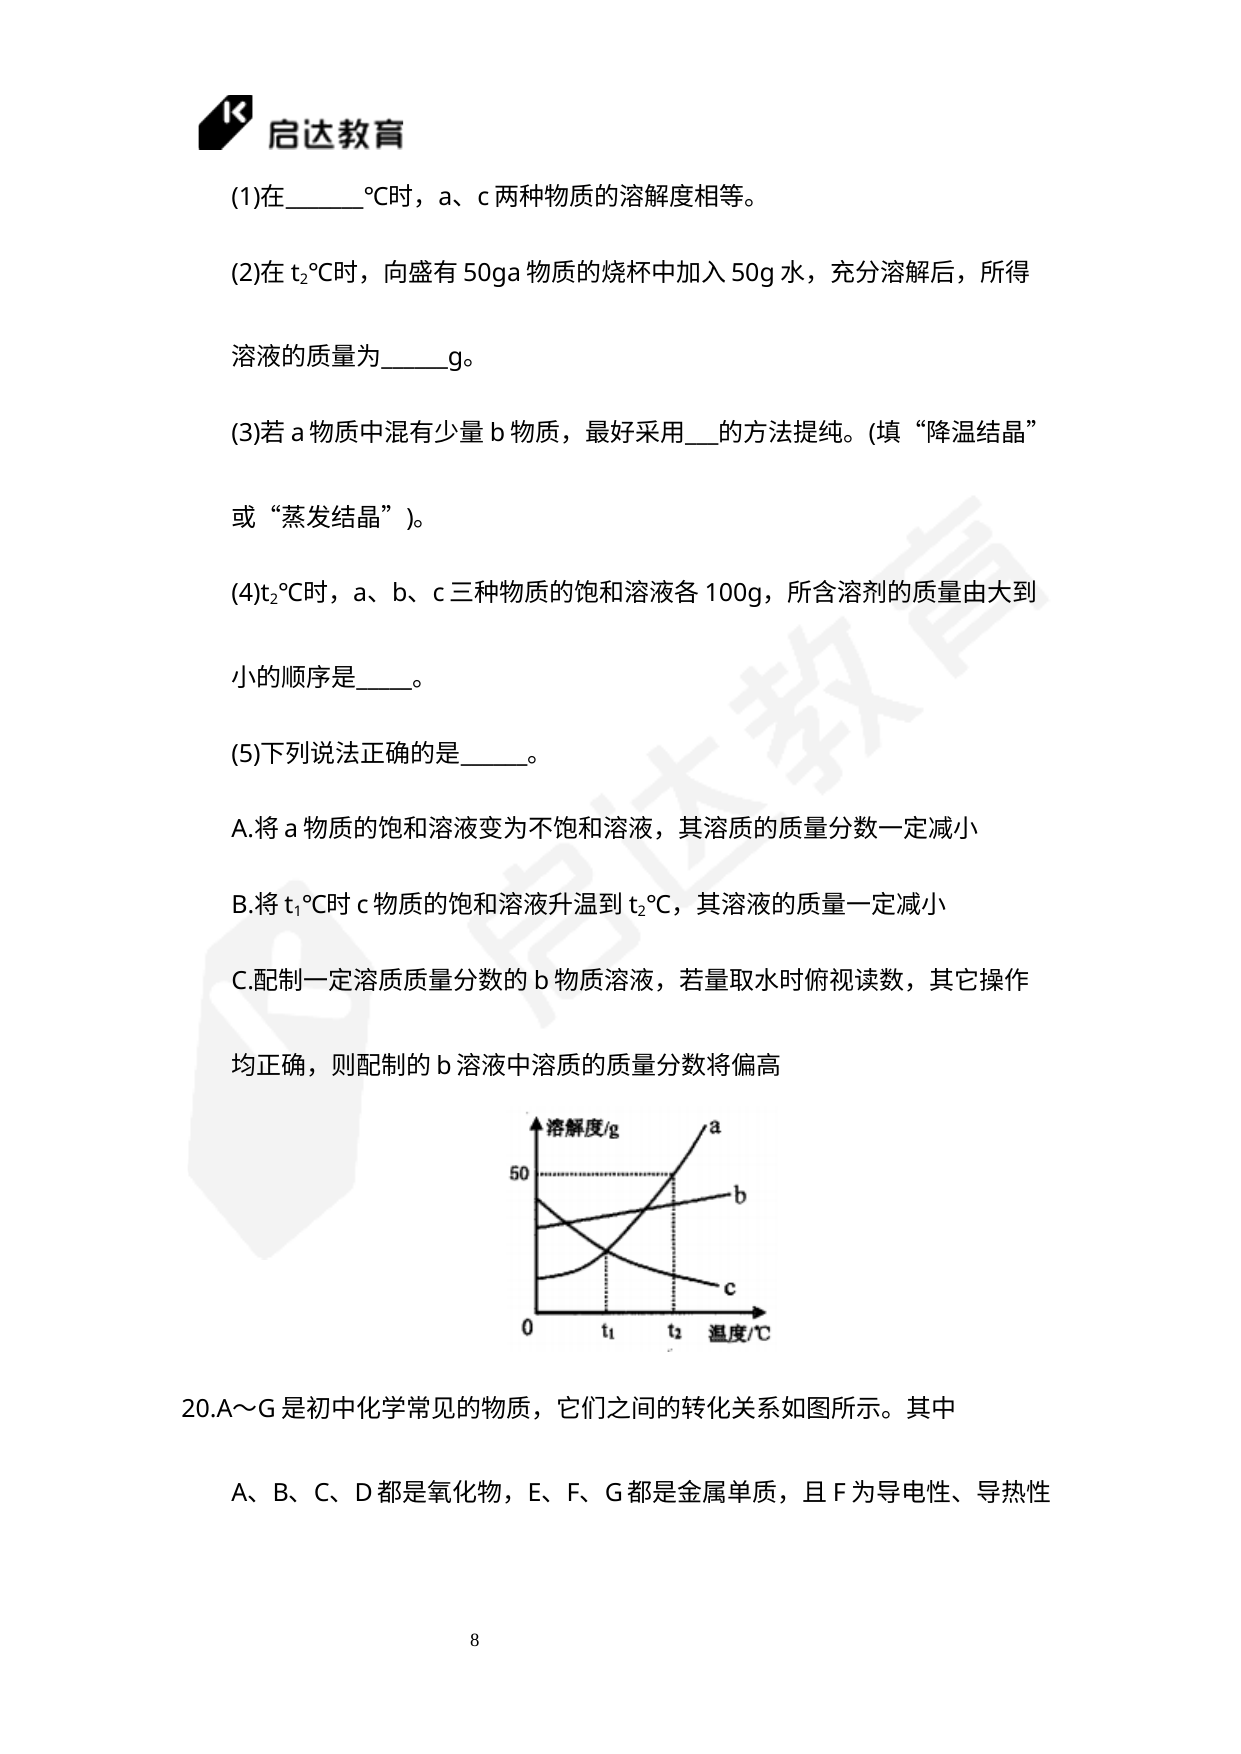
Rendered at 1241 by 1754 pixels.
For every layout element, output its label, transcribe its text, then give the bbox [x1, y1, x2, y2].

text (4)t2℃时，a、b、c三种物质的饱和溶液各100g，所含溶剂的质量由大到小的顺序是_____。 [231, 558, 1053, 708]
text (1)在_______℃时，a、c两种物质的溶解度相等。 [231, 162, 1053, 227]
picture [506, 1106, 778, 1352]
text 20.A～G是初中化学常见的物质，它们之间的转化关系如图所示。其中A、B、C、D都是氧化物，E、F、G都是金属单质，且F为导电性、导热性最好的金属，A和G均为红色固体(其中部分反应条件、反应物及生成物已略去)。请回答下列问题: [181, 1374, 1053, 1523]
text (2)在t2℃时，向盛有50ga物质的烧杯中加入50g水，充分溶解后，所得溶液的质量为______g。 [231, 238, 1053, 387]
text C.配制一定溶质质量分数的b物质溶液，若量取水时俯视读数，其它操作均正确，则配制的b溶液中溶质的质量分数将偏高 [231, 946, 1053, 1096]
text B.将t1℃时c物质的饱和溶液升温到t2℃，其溶液的质量一定减小 [231, 870, 1053, 935]
text (3)若a物质中混有少量b物质，最好采用___的方法提纯。(填“降温结晶”或“蒸发结晶”)。 [231, 398, 1053, 548]
text (5)下列说法正确的是______。 [231, 719, 1053, 784]
text A.将a物质的饱和溶液变为不饱和溶液，其溶质的质量分数一定减小 [231, 794, 1053, 859]
picture [198, 95, 404, 150]
